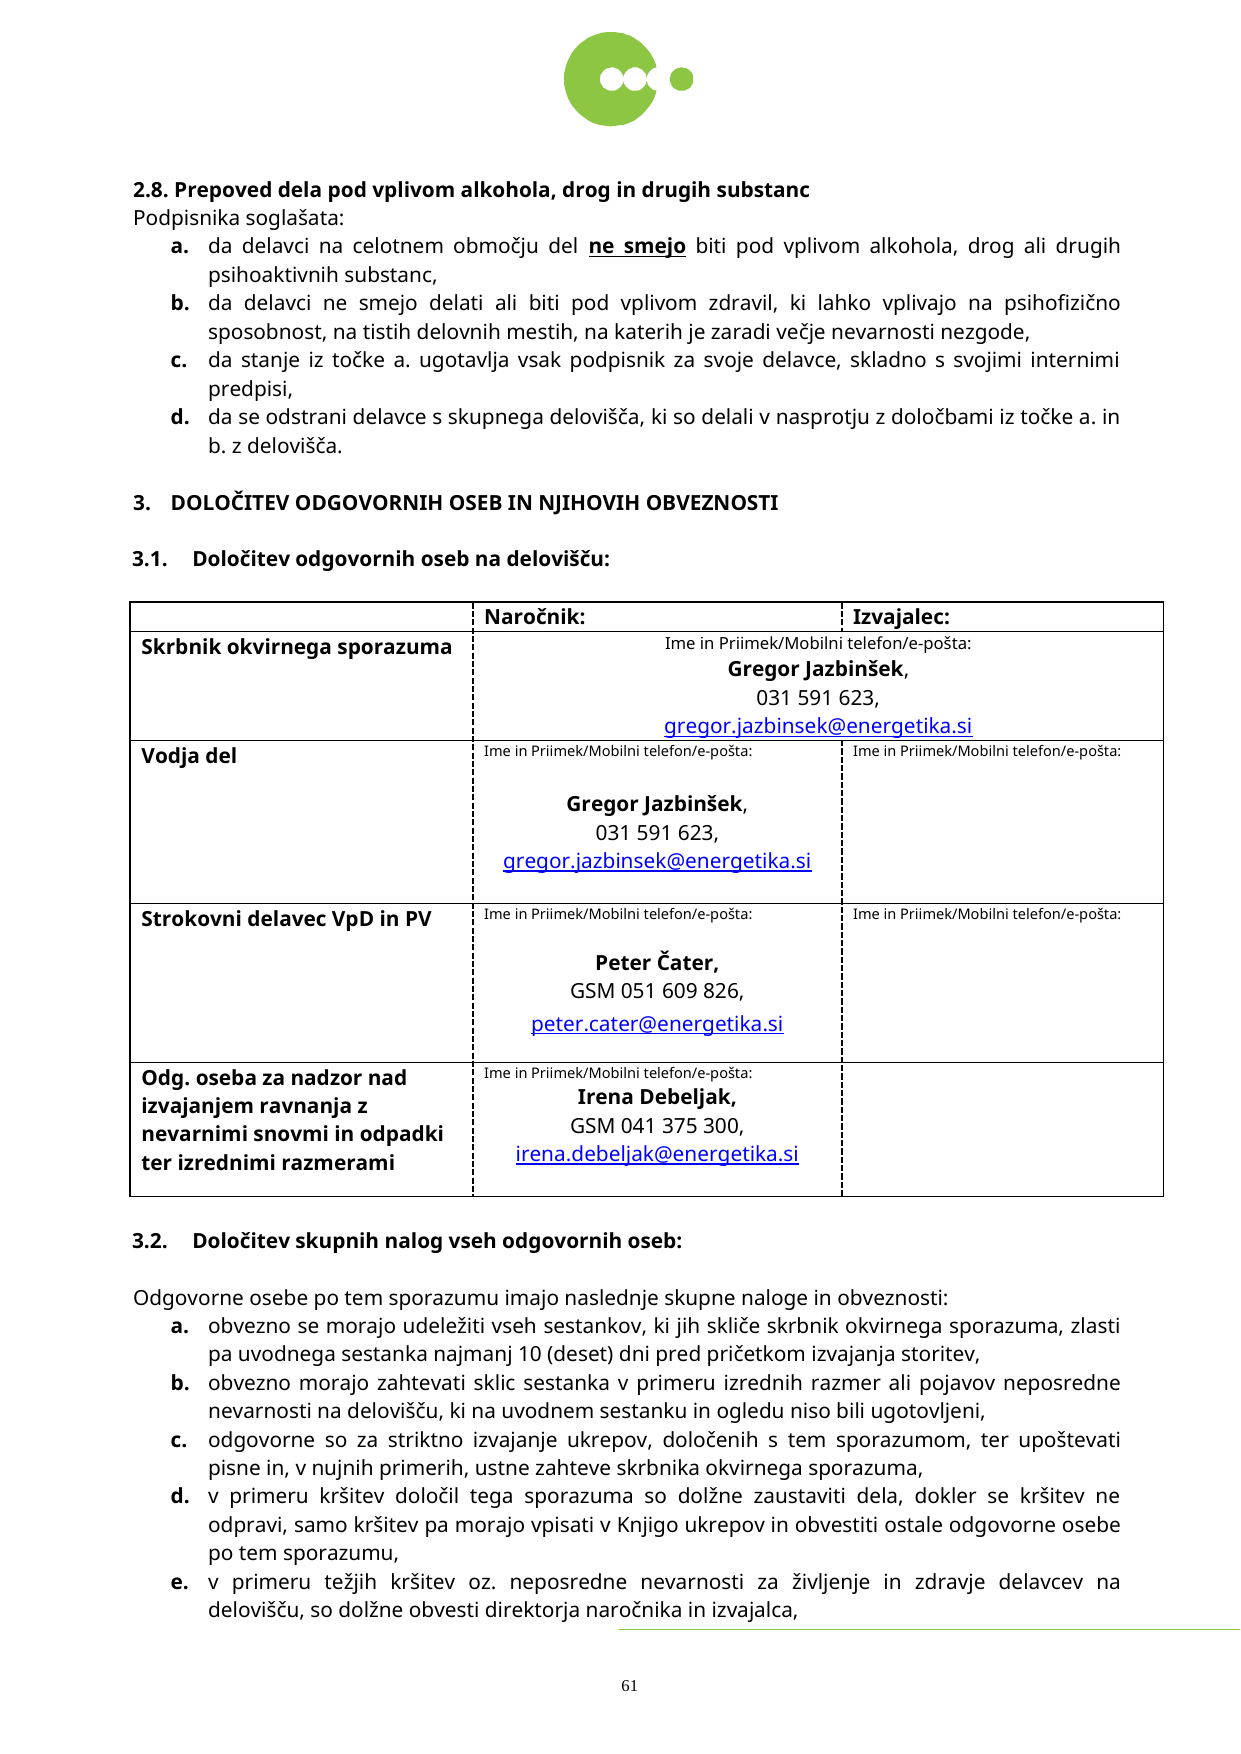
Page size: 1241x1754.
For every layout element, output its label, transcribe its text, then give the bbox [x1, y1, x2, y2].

table_header Izvajalec: [842, 603, 1163, 631]
text Odgovorne osebe po tem sporazumu imajo naslednje skupne naloge in obveznosti: [133, 1283, 1122, 1311]
table_cell Ime in Priimek/Mobilni telefon/e-pošta: [842, 741, 1163, 903]
list obvezno se morajo udeležiti vseh sestankov, ki jih skliče skrbnik okvirnega sporazuma, zlasti pa uvodnega sestanka najmanj 10 (deset) dni pred pričetkom izvajanja storitev, [170, 1311, 1122, 1368]
list da stanje iz točke a. ugotavlja vsak podpisnik za svoje delavce, skladno s svojimi internimi predpisi, [170, 345, 1122, 402]
list DOLOČITEV ODGOVORNIH OSEB IN NJIHOVIH OBVEZNOSTI [133, 488, 1117, 516]
table_cell Ime in Priimek/Mobilni telefon/e-pošta: Gregor Jazbinšek, 031 591 623, gregor.jazbinsek@energetika.si [473, 741, 842, 903]
table_cell [842, 1063, 1163, 1196]
table_cell Strokovni delavec VpD in PV [131, 904, 473, 1062]
table_cell Skrbnik okvirnega sporazuma [131, 632, 473, 740]
list Določitev odgovornih oseb na delovišču: [132, 544, 1122, 573]
list da delavci ne smejo delati ali biti pod vplivom zdravil, ki lahko vplivajo na psihofizično sposobnost, na tistih delovnih mestih, na katerih je zaradi večje nevarnosti nezgode, [170, 288, 1122, 345]
text Podpisnika soglašata: [133, 203, 1122, 232]
table_cell Ime in Priimek/Mobilni telefon/e-pošta: Irena Debeljak, GSM 041 375 300, irena.debeljak@energetika.si [473, 1063, 842, 1196]
list da se odstrani delavce s skupnega delovišča, ki so delali v nasprotju z določbami iz točke a. in b. z delovišča. [170, 402, 1122, 459]
list obvezno morajo zahtevati sklic sestanka v primeru izrednih razmer ali pojavov neposredne nevarnosti na delovišču, ki na uvodnem sestanku in ogledu niso bili ugotovljeni, [170, 1368, 1122, 1425]
table_cell Vodja del [131, 741, 473, 903]
list v primeru kršitev določil tega sporazuma so dolžne zaustaviti dela, dokler se kršitev ne odpravi, samo kršitev pa morajo vpisati v Knjigo ukrepov in obvestiti ostale odgovorne osebe po tem sporazumu, [170, 1482, 1122, 1567]
table_header [131, 603, 473, 631]
table_header Naročnik: [473, 603, 842, 631]
table_cell Ime in Priimek/Mobilni telefon/e-pošta: Gregor Jazbinšek, 031 591 623, gregor.jazbinsek@energetika.si [473, 632, 1163, 740]
table_cell Ime in Priimek/Mobilni telefon/e-pošta: Peter Čater, GSM 051 609 826, peter.cater@energetika.si [473, 904, 842, 1062]
list odgovorne so za striktno izvajanje ukrepov, določenih s tem sporazumom, ter upoštevati pisne in, v nujnih primerih, ustne zahteve skrbnika okvirnega sporazuma, [170, 1425, 1122, 1482]
list da delavci na celotnem območju del ne smejo biti pod vplivom alkohola, drog ali drugih psihoaktivnih substanc, [170, 232, 1122, 288]
text 2.8. Prepoved dela pod vplivom alkohola, drog in drugih substanc [133, 175, 1122, 203]
table_cell Odg. oseba za nadzor nad izvajanjem ravnanja z nevarnimi snovmi in odpadki ter izrednimi razmerami [131, 1063, 473, 1196]
list Določitev skupnih nalog vseh odgovornih oseb: [132, 1226, 1122, 1254]
list v primeru težjih kršitev oz. neposredne nevarnosti za življenje in zdravje delavcev na delovišču, so dolžne obvesti direktorja naročnika in izvajalca, [170, 1567, 1122, 1624]
table_cell Ime in Priimek/Mobilni telefon/e-pošta: [842, 904, 1163, 1062]
